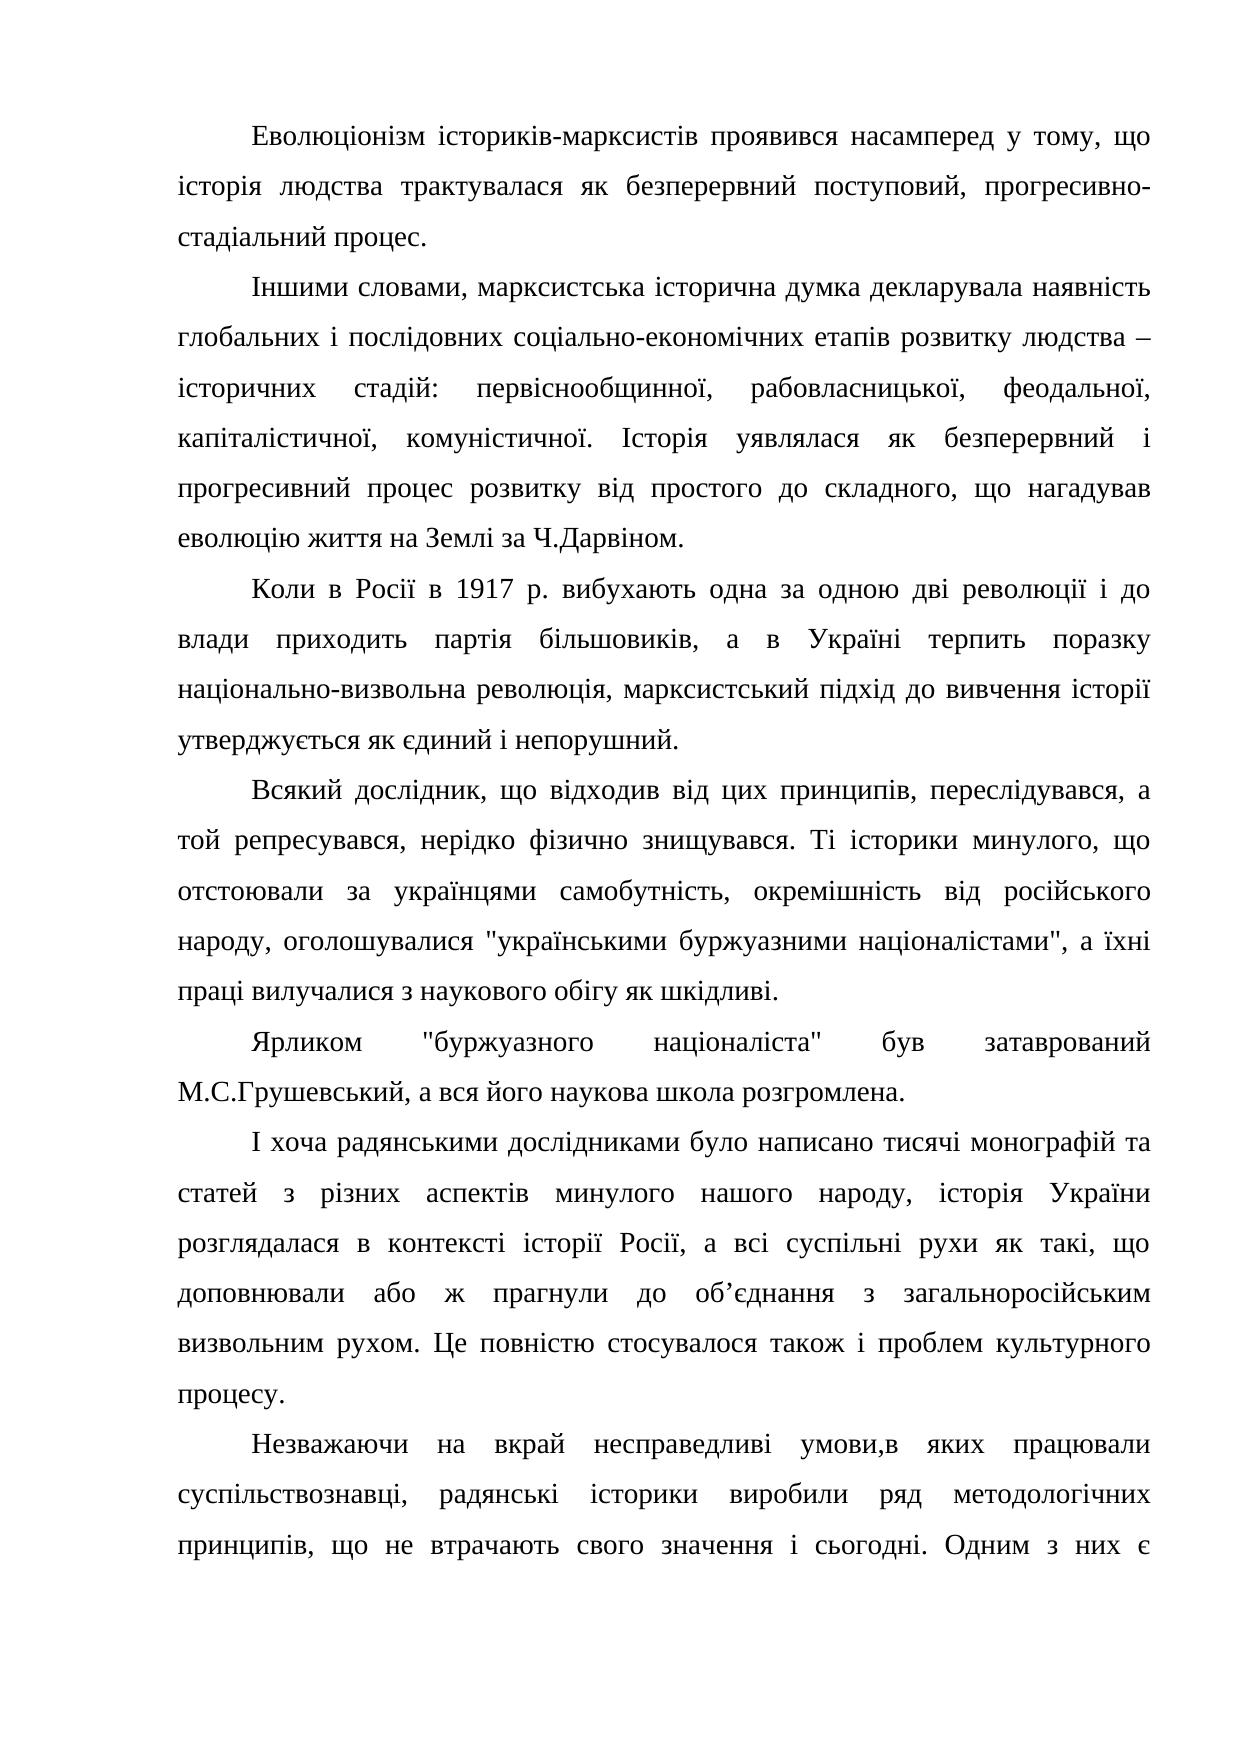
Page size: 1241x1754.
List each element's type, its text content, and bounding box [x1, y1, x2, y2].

text Еволюціонізм істориків-марксистів проявився насамперед у тому, що історія людства трактувалася як безперервний поступовий, прогресивно-стадіальний процес. [177, 118, 1152, 252]
text Іншими словами, марксистська історична думка декларувала наявність глобальних і послідовних соціально-економічних етапів розвитку людства – історичних стадій: первіснообщинної, рабовласницької, феодальної, капіталістичної, комуністичної. Історія уявлялася як безперервний і прогресивний процес розвитку від простого до складного, що нагадував еволюцію життя на Землі за Ч.Дарвіном. [177, 269, 1152, 554]
text Коли в Росії в 1917 р. вибухають одна за одною дві революції і до влади приходить партія більшовиків, а в Україні терпить поразку національно-визвольна революція, марксистський підхід до вивчення історії утверджується як єдиний і непорушний. [177, 571, 1152, 755]
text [177, 1426, 1152, 1560]
text І хоча радянськими дослідниками було написано тисячі монографій та статей з різних аспектів минулого нашого народу, історія України розглядалася в контексті історії Росії, а всі суспільні рухи як такі, що доповнювали або ж прагнули до об’єднання з загальноросійським визвольним рухом. Це повністю стосувалося також і проблем культурного процесу. [177, 1124, 1152, 1409]
text Всякий дослідник, що відходив від цих принципів, переслідувався, а той репресувався, нерідко фізично знищувався. Ті історики минулого, що отстоювали за українцями самобутність, окремішність від російського народу, оголошувалися "українськими буржуазними націоналістами", а їхні праці вилучалися з наукового обігу як шкідливі. [177, 772, 1152, 1007]
text Ярликом "буржуазного націоналіста" був затаврований М.С.Грушевський, а вся його наукова школа розгромлена. [177, 1024, 1152, 1108]
